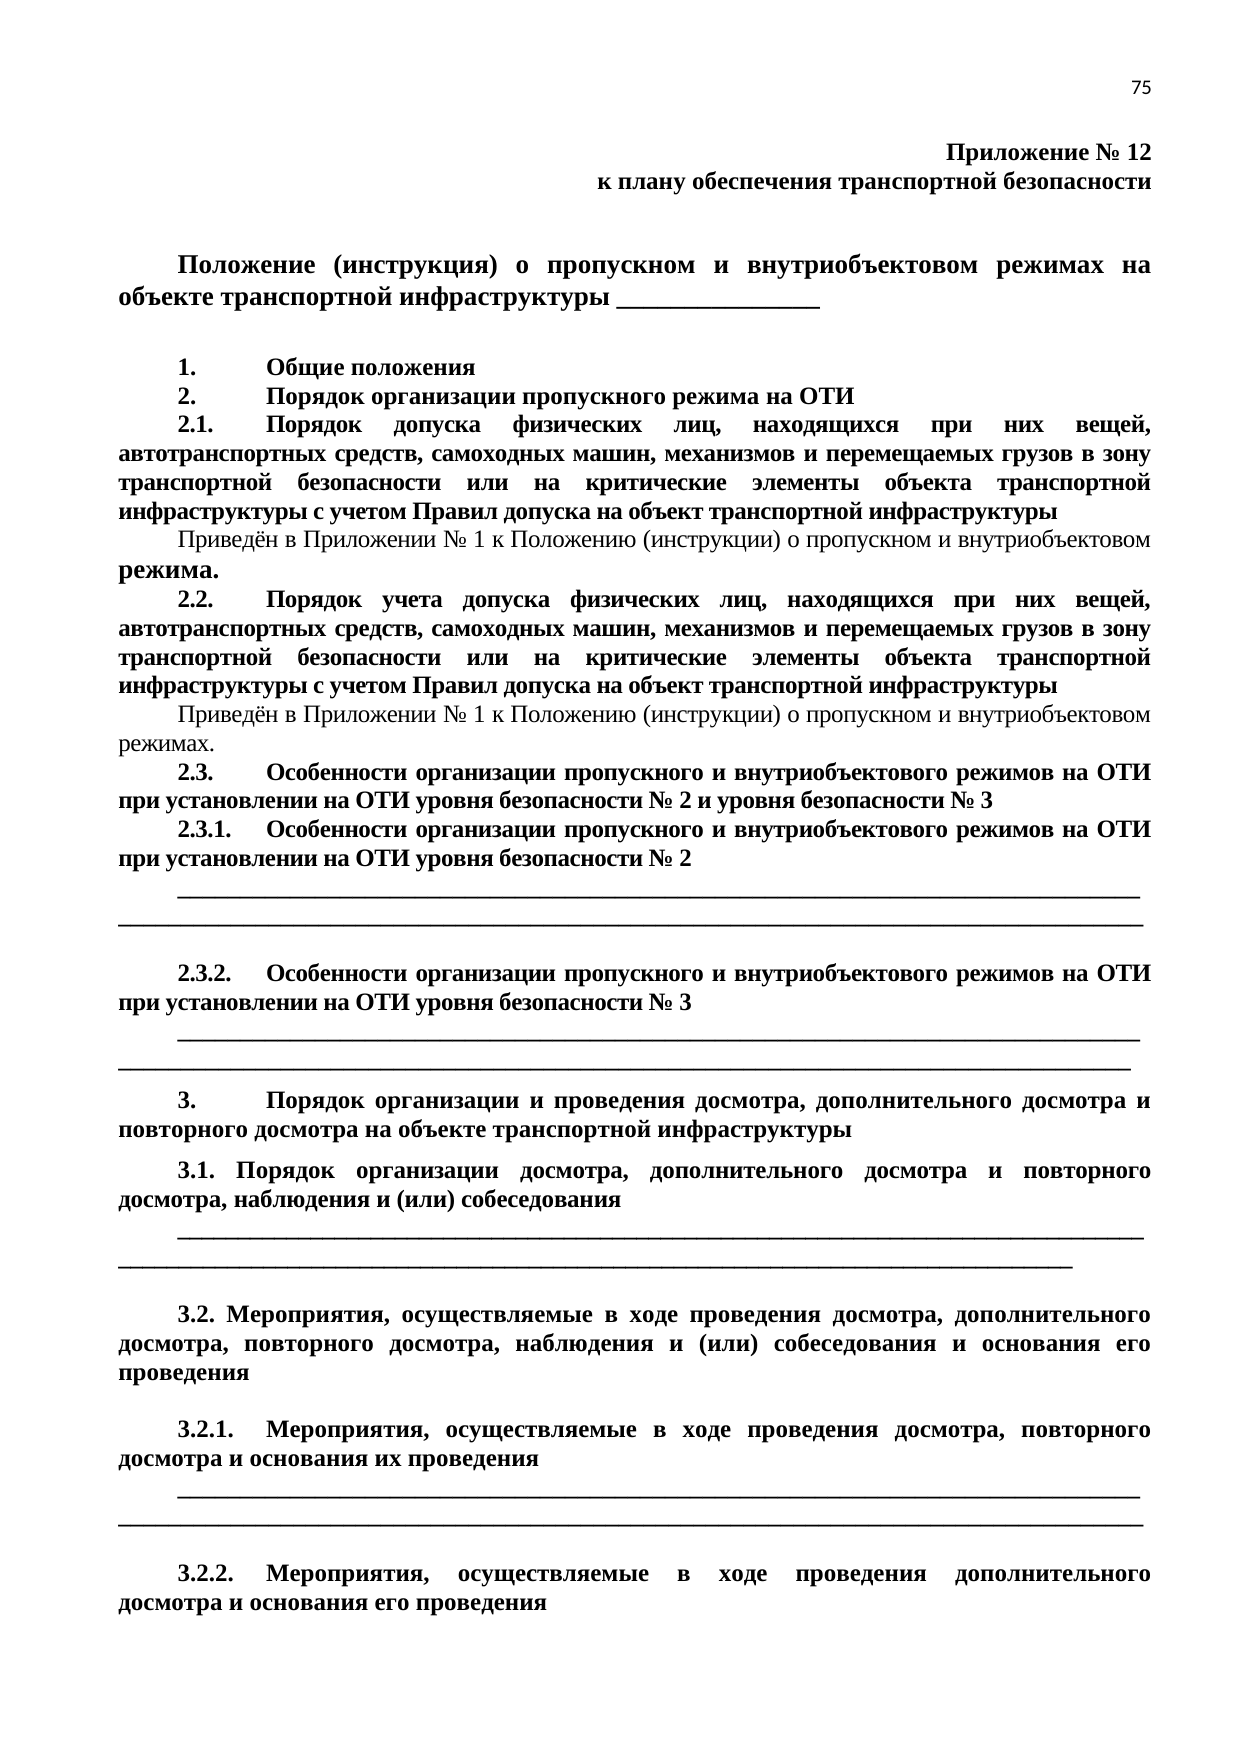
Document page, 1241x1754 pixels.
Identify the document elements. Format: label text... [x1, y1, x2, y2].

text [118, 1472, 1152, 1529]
subtitle Положение (инструкция) о пропускном и внутриобъектовом режимах на объекте транспортной инфраструктуры _______________ [118, 248, 1152, 311]
list Порядок допуска физических лиц, находящихся при них вещей, автотранспортных средств, самоходных машин, механизмов и перемещаемых грузов в зону транспортной безопасности или на критические элементы объекта транспортной инфраструктуры с учетом Правил допуска на объект транспортной инфраструктуры [118, 409, 1152, 524]
text 3.2.2. Мероприятия, осуществляемые в ходе проведения дополнительного досмотра и основания его проведения [118, 1558, 1152, 1616]
text 3.2.1. Мероприятия, осуществляемые в ходе проведения досмотра, повторного досмотра и основания их проведения [118, 1414, 1152, 1472]
text Приведён в Приложении № 1 к Положению (инструкции) о пропускном и внутриобъектовом режима. [118, 524, 1152, 584]
text 2.3.2. Особенности организации пропускного и внутриобъектового режимов на ОТИ при установлении на ОТИ уровня безопасности № 3 [118, 958, 1152, 1016]
text 2.3.1. Особенности организации пропускного и внутриобъектового режимов на ОТИ при установлении на ОТИ уровня безопасности № 2 [118, 814, 1152, 872]
text 1. Общие положения [118, 352, 1152, 381]
text 2. Порядок организации пропускного режима на ОТИ [118, 381, 1152, 409]
text 3.1. Порядок организации досмотра, дополнительного досмотра и повторного досмотра, наблюдения и (или) собеседования [118, 1156, 1152, 1213]
subtitle Приложение № 12 к плану обеспечения транспортной безопасности [118, 137, 1152, 195]
list Особенности организации пропускного и внутриобъектового режимов на ОТИ при установлении на ОТИ уровня безопасности № 2 и уровня безопасности № 3 [118, 757, 1152, 814]
list Приведён в Приложении № 1 к Положению (инструкции) о пропускном и внутриобъектовом режимах. [118, 699, 1152, 757]
list Порядок учета допуска физических лиц, находящихся при них вещей, автотранспортных средств, самоходных машин, механизмов и перемещаемых грузов в зону транспортной безопасности или на критические элементы объекта транспортной инфраструктуры с учетом Правил допуска на объект транспортной инфраструктуры [118, 584, 1152, 699]
text 3.2. Мероприятия, осуществляемые в ходе проведения досмотра, дополнительного досмотра, повторного досмотра, наблюдения и (или) собеседования и основания его проведения [118, 1299, 1152, 1386]
text ______________________________________________________________________________________________________________________________________________________________ [118, 1016, 1152, 1073]
subtitle 3. Порядок организации и проведения досмотра, дополнительного досмотра и повторного досмотра на объекте транспортной инфраструктуры [118, 1086, 1152, 1143]
